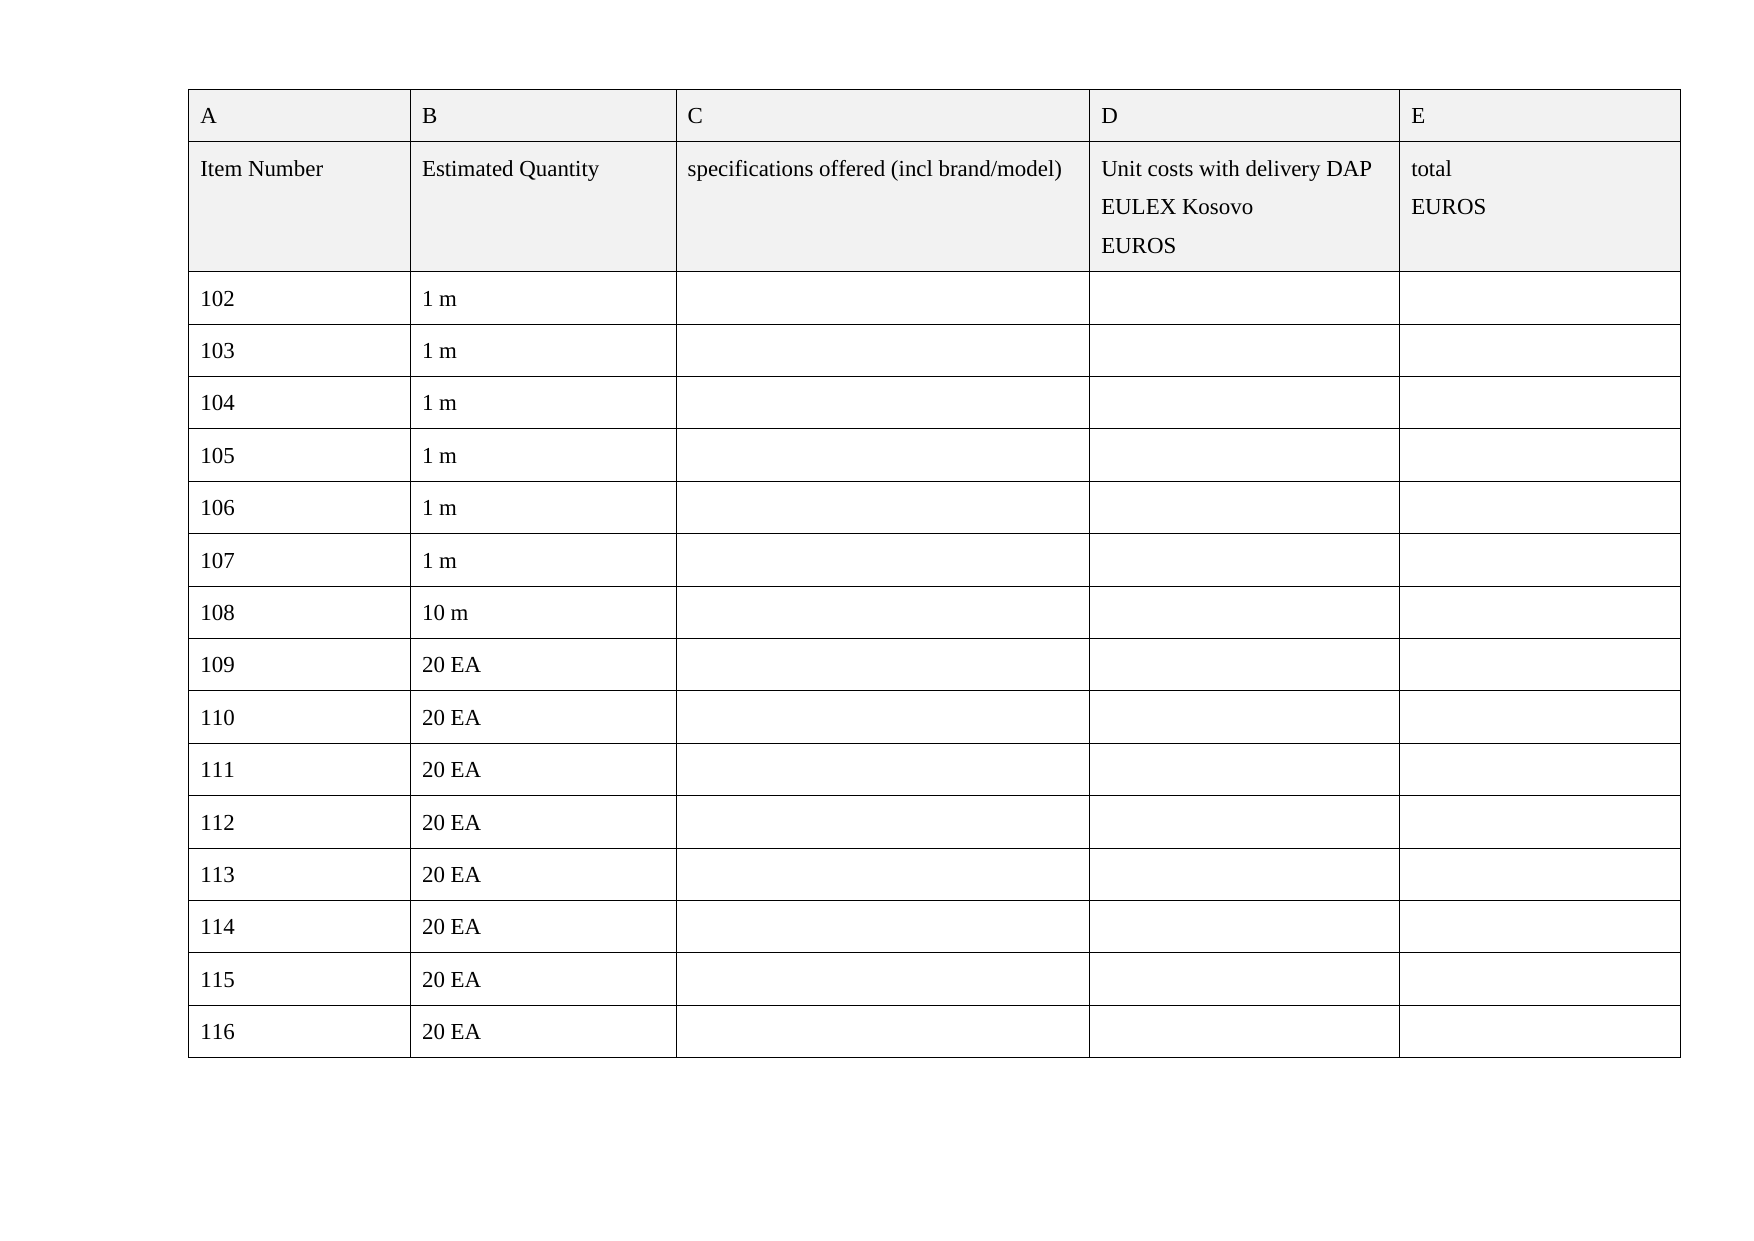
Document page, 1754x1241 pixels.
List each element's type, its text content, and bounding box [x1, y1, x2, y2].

table_header A [189, 90, 410, 141]
table_cell 102 [189, 272, 410, 323]
table_header D [1090, 90, 1399, 141]
table_cell [1400, 1006, 1680, 1057]
table_cell [677, 272, 1089, 323]
table_cell [1400, 272, 1680, 323]
table_cell [1400, 429, 1680, 481]
table_cell [1090, 377, 1399, 428]
table_cell [677, 325, 1089, 376]
table_cell 20 EA [411, 691, 676, 743]
table_cell [1400, 901, 1680, 952]
table_cell 10 m [411, 587, 676, 638]
table_cell [1400, 639, 1680, 690]
table_cell [1090, 796, 1399, 847]
table_cell 20 EA [411, 849, 676, 900]
table_cell [1090, 691, 1399, 743]
table_cell [677, 377, 1089, 428]
table_cell 113 [189, 849, 410, 900]
table_cell 20 EA [411, 953, 676, 1005]
table_cell [677, 849, 1089, 900]
table_cell 1 m [411, 429, 676, 481]
table_cell [677, 587, 1089, 638]
table_cell 103 [189, 325, 410, 376]
table_cell 20 EA [411, 744, 676, 795]
table_cell [1090, 325, 1399, 376]
table_cell [1090, 744, 1399, 795]
table_cell 107 [189, 534, 410, 586]
table_cell [1090, 429, 1399, 481]
table_cell 20 EA [411, 639, 676, 690]
table_cell 114 [189, 901, 410, 952]
table_cell [1400, 534, 1680, 586]
table_cell [677, 1006, 1089, 1057]
table_cell [1090, 901, 1399, 952]
table_cell 110 [189, 691, 410, 743]
table_cell [1090, 953, 1399, 1005]
table_cell total EUROS [1400, 142, 1680, 271]
table_cell 115 [189, 953, 410, 1005]
table_cell 116 [189, 1006, 410, 1057]
table_cell [677, 796, 1089, 847]
table_cell 20 EA [411, 1006, 676, 1057]
table_cell 108 [189, 587, 410, 638]
table_cell [677, 534, 1089, 586]
table_cell [1400, 744, 1680, 795]
table_cell [677, 691, 1089, 743]
table_cell 1 m [411, 272, 676, 323]
table_cell 1 m [411, 377, 676, 428]
table_cell [1400, 691, 1680, 743]
table_cell Unit costs with delivery DAP EULEX Kosovo EUROS [1090, 142, 1399, 271]
table_cell Item Number [189, 142, 410, 271]
table_cell 111 [189, 744, 410, 795]
table_cell 109 [189, 639, 410, 690]
table_cell 1 m [411, 482, 676, 533]
table_cell 20 EA [411, 796, 676, 847]
table_cell 112 [189, 796, 410, 847]
table_cell [677, 639, 1089, 690]
table_cell [1400, 325, 1680, 376]
table_header C [677, 90, 1089, 141]
table_cell [1090, 639, 1399, 690]
table_cell [1400, 849, 1680, 900]
table_cell [1400, 796, 1680, 847]
table_header E [1400, 90, 1680, 141]
table_cell 20 EA [411, 901, 676, 952]
table_cell 105 [189, 429, 410, 481]
table_cell [1090, 534, 1399, 586]
table_cell [1400, 482, 1680, 533]
table_cell [677, 744, 1089, 795]
table_cell Estimated Quantity [411, 142, 676, 271]
table_cell [1090, 1006, 1399, 1057]
table_cell 1 m [411, 325, 676, 376]
table_cell [677, 429, 1089, 481]
table_cell 104 [189, 377, 410, 428]
table_cell [1090, 482, 1399, 533]
table_cell [1400, 587, 1680, 638]
table_cell [1090, 849, 1399, 900]
table_cell [677, 482, 1089, 533]
table_cell 1 m [411, 534, 676, 586]
table_cell [1400, 377, 1680, 428]
table_cell [677, 953, 1089, 1005]
table_cell [1090, 272, 1399, 323]
table_cell specifications offered (incl brand/model) [677, 142, 1089, 271]
table_cell [1400, 953, 1680, 1005]
table_cell 106 [189, 482, 410, 533]
table_cell [677, 901, 1089, 952]
table_header B [411, 90, 676, 141]
table_cell [1090, 587, 1399, 638]
